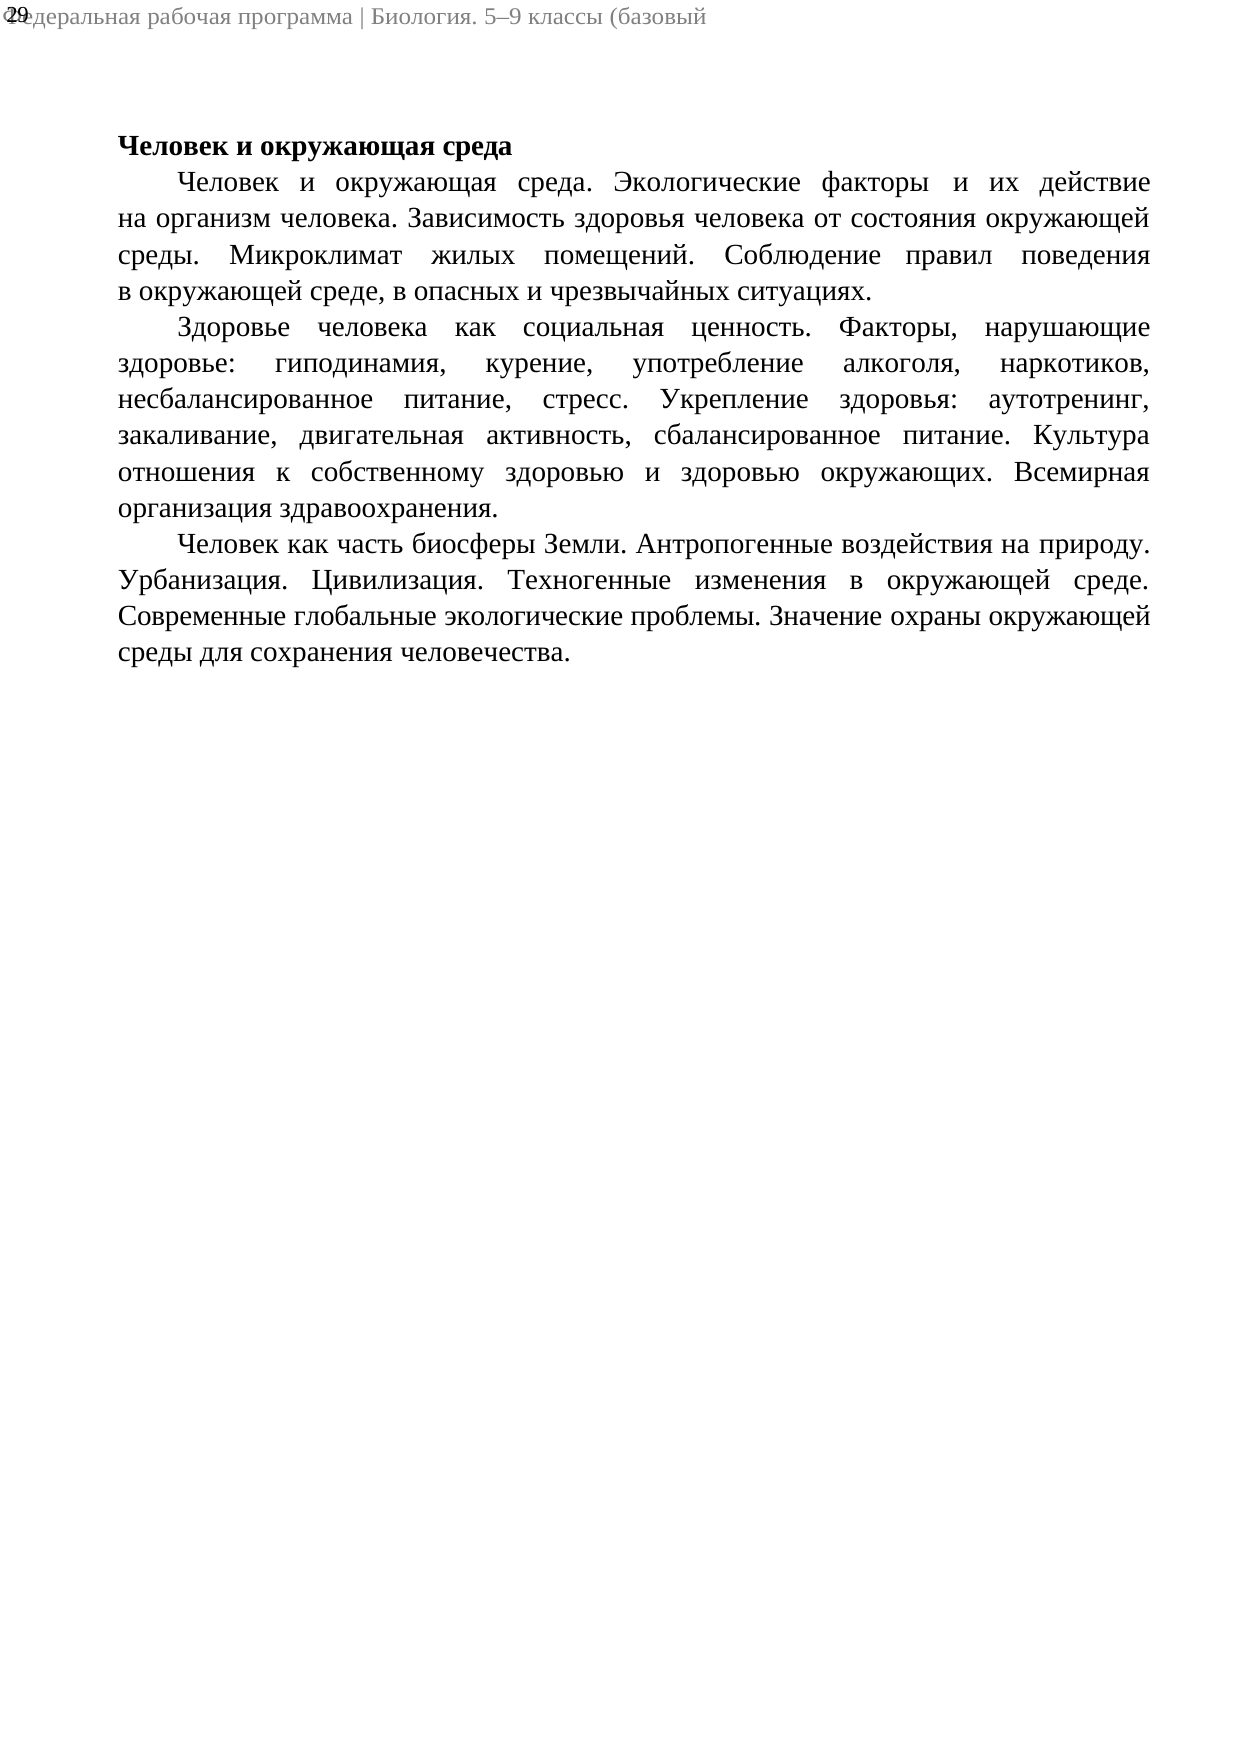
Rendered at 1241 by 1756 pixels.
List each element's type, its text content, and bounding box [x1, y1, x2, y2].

text Человек как часть биосферы Земли. Антропогенные воздействия на природу. Урбанизация. Цивилизация. Техногенные изменения в окружающей среде. Современные глобальные экологические проблемы. Значение охраны окружающей среды для сохранения человечества. [118, 526, 1151, 668]
text Здоровье человека как социальная ценность. Факторы, нарушающие здоровье: гиподинамия, курение, употребление алкоголя, наркотиков, несбалансированное питание, стресс. Укрепление здоровья: аутотренинг, закаливание, двигательная активность, сбалансированное питание. Культура отношения к собственному здоровью и здоровью окружающих. Всемирная организация здравоохранения. [118, 309, 1151, 523]
subtitle Человек и окружающая среда [118, 128, 1165, 161]
text Человек и окружающая среда. Экологические факторы и их действие на организм человека. Зависимость здоровья человека от состояния окружающей среды. Микроклимат жилых помещений. Соблюдение правил поведения в окружающей среде, в опасных и чрезвычайных ситуациях. [118, 164, 1151, 306]
